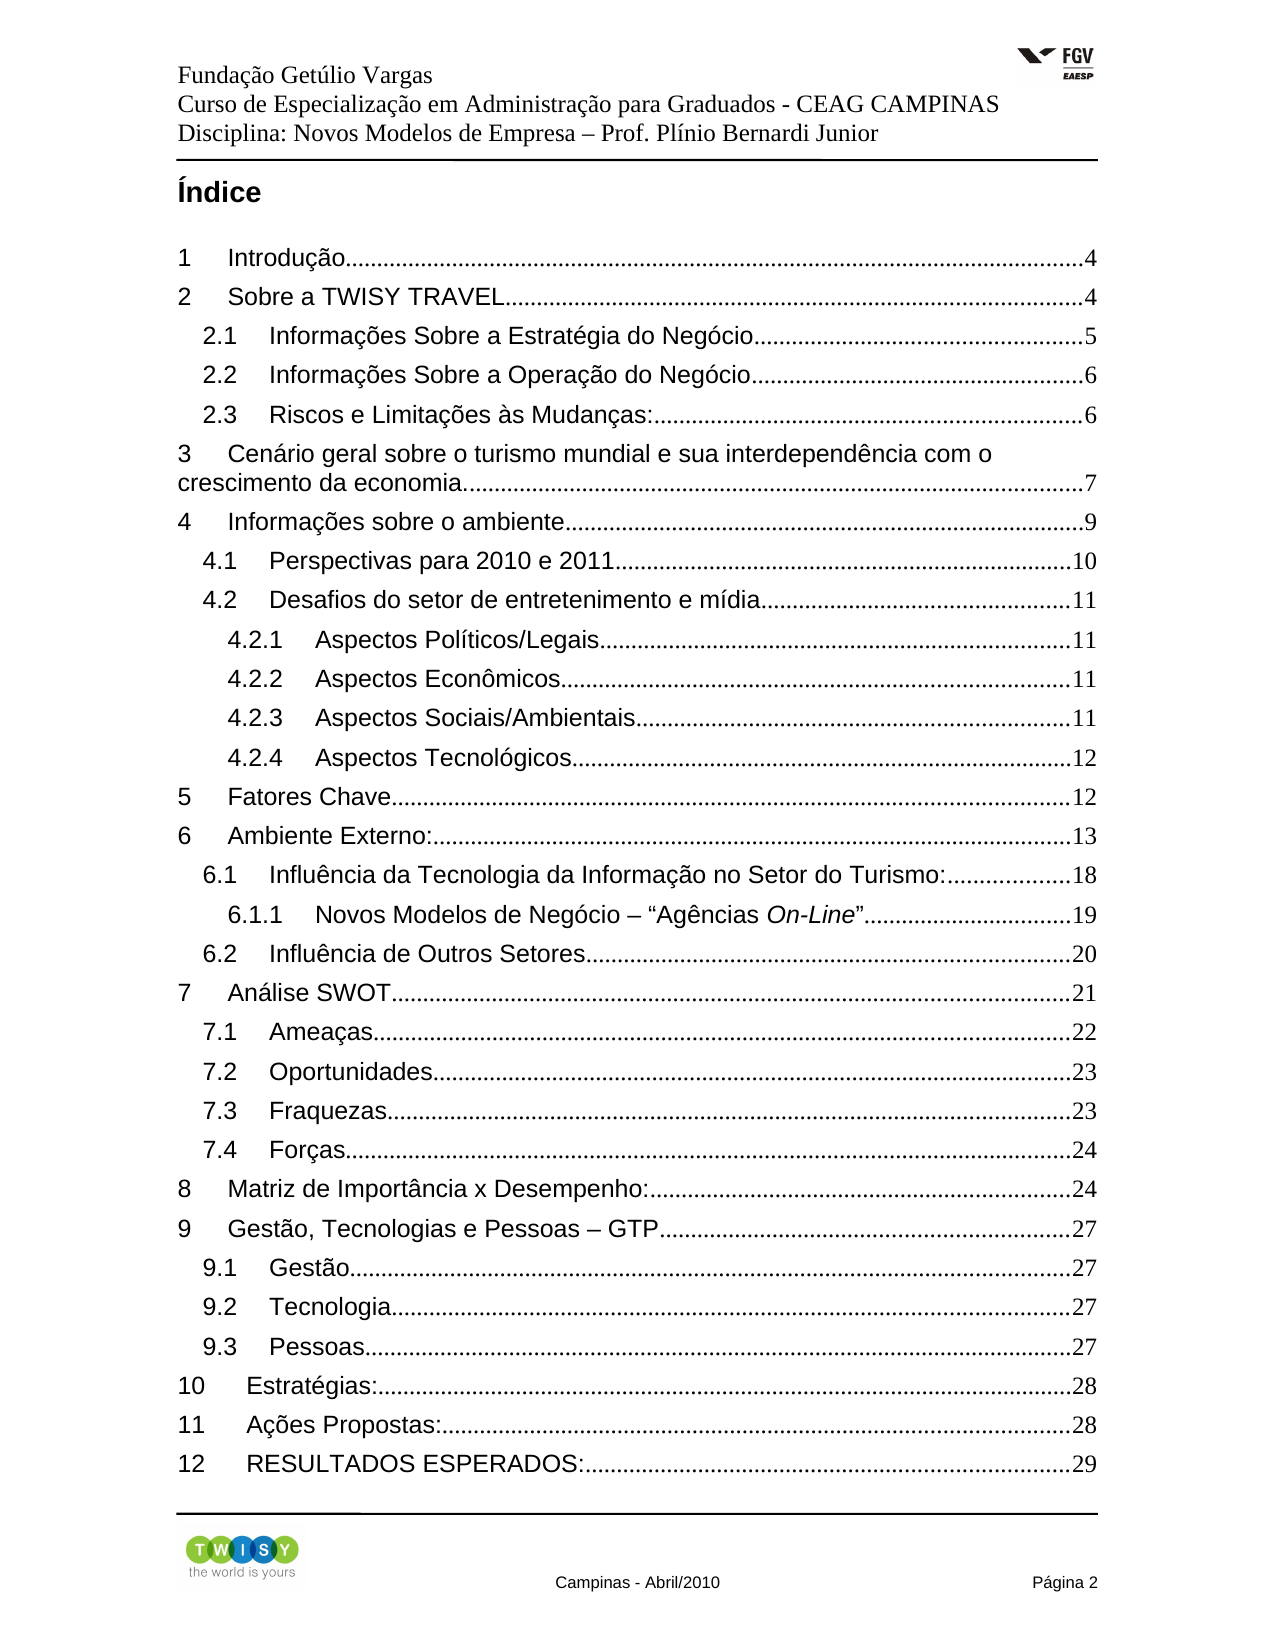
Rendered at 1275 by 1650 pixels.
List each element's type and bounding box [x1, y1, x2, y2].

picture [177, 1524, 308, 1589]
